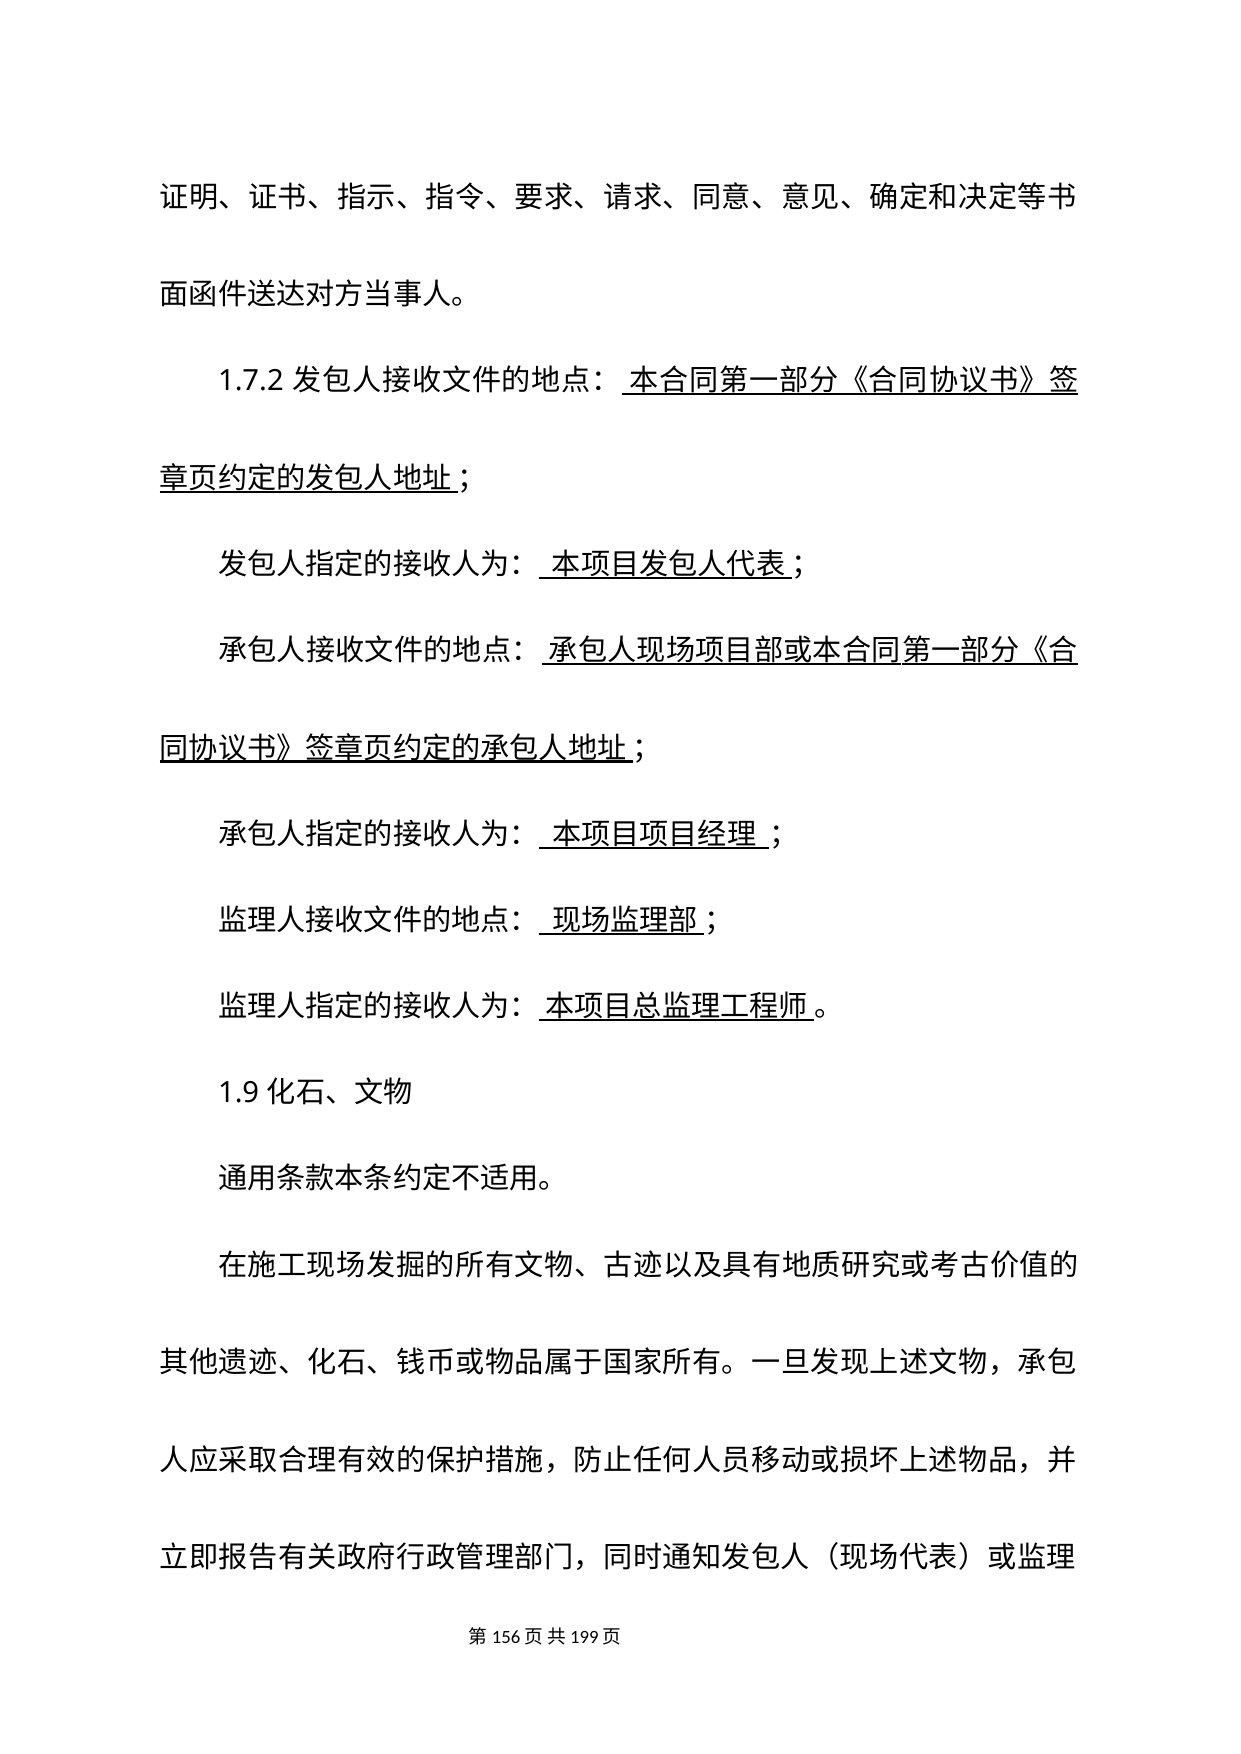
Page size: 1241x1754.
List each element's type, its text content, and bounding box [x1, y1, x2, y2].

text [159, 162, 1078, 324]
text 监理人指定的接收人为： 本项目总监理工程师 。 [159, 971, 1078, 1036]
text 1.9 化石、文物 [159, 1057, 1078, 1122]
text 承包人指定的接收人为： 本项目项目经理 ； [159, 799, 1078, 864]
text 通用条款本条约定不适用。 [159, 1144, 1078, 1209]
text 发包人指定的接收人为： 本项目发包人代表 ； [159, 529, 1078, 594]
text 监理人接收文件的地点： 现场监理部 ； [159, 885, 1078, 950]
text 承包人接收文件的地点： 承包人现场项目部或本合同第一部分《合同协议书》签章页约定的承包人地址 ； [159, 615, 1078, 778]
text 1.7.2 发包人接收文件的地点： 本合同第一部分《合同协议书》签章页约定的发包人地址 ； [159, 346, 1078, 508]
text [159, 1230, 1078, 1587]
